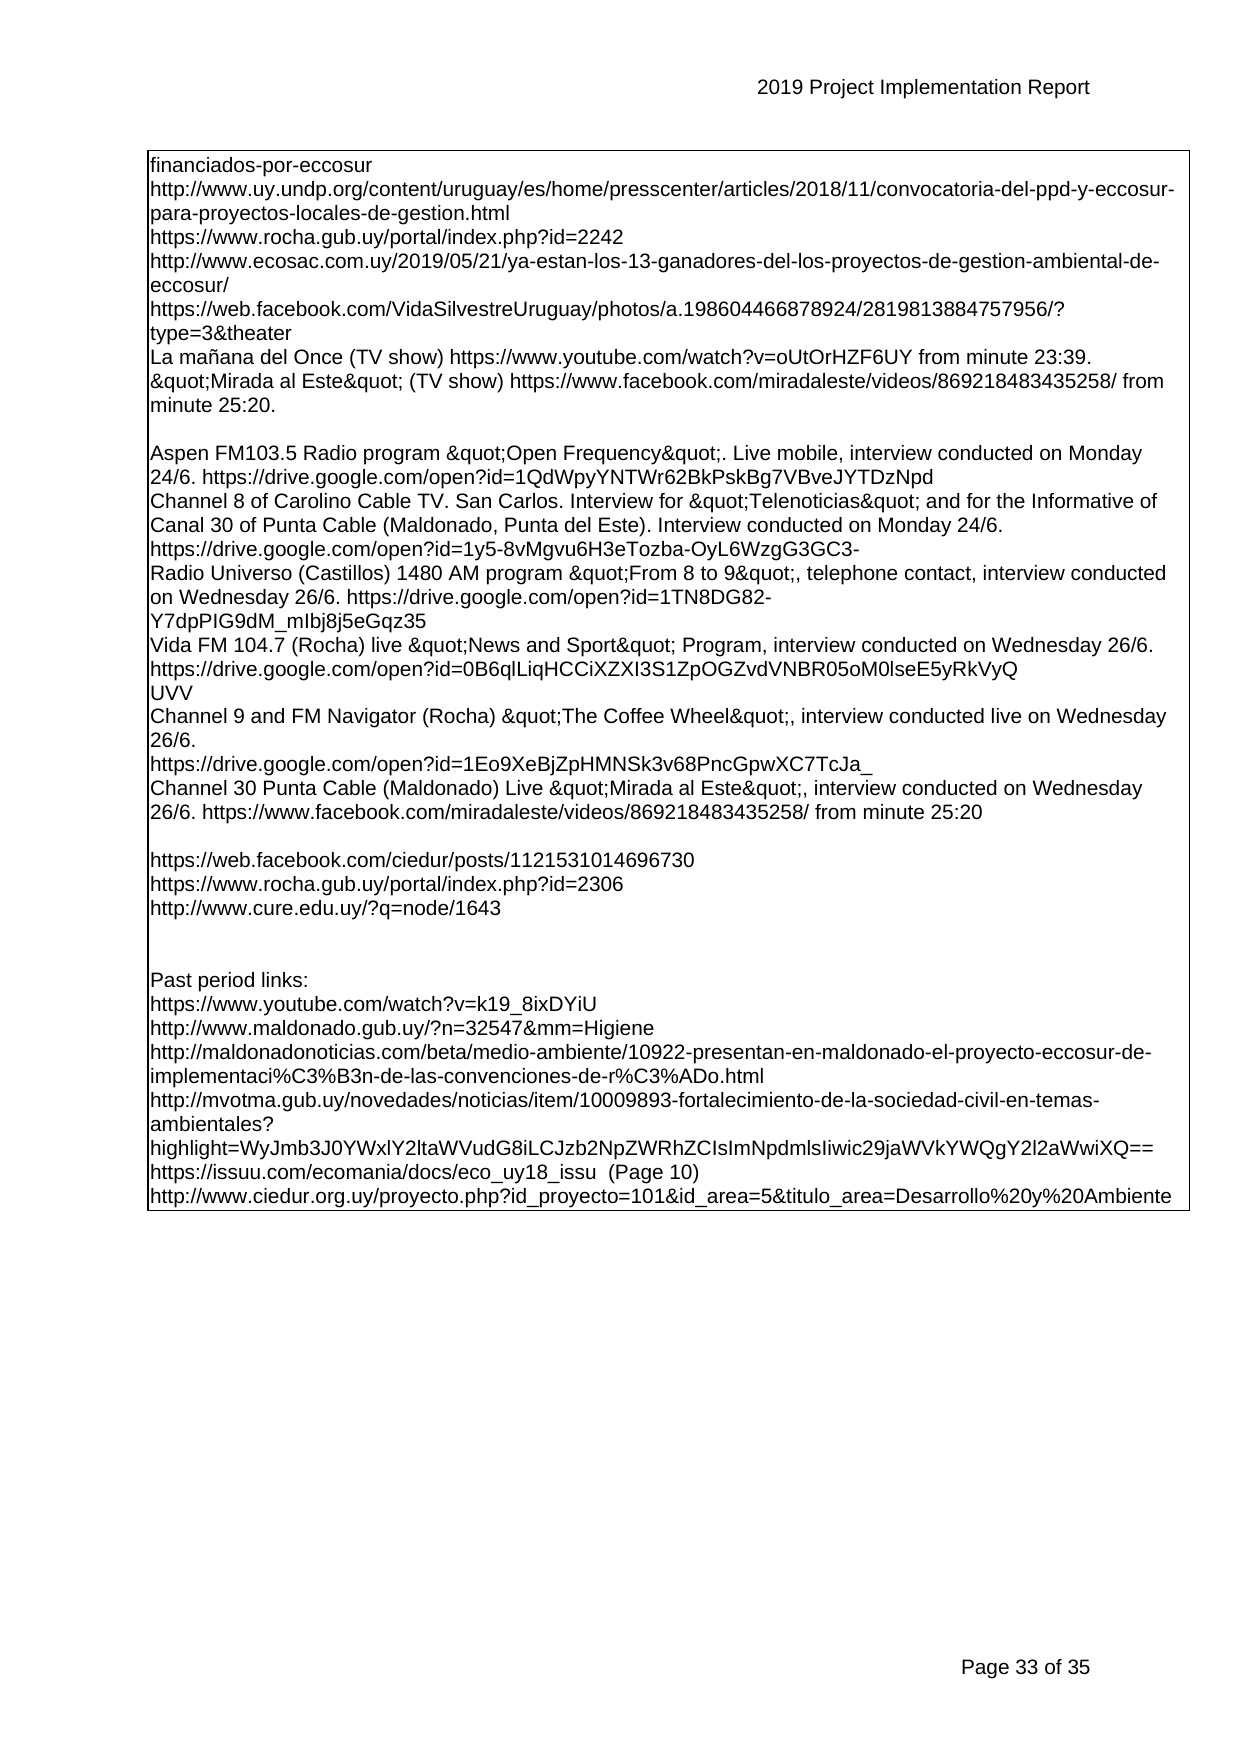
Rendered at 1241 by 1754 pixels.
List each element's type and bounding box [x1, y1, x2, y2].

table_cell [149, 151, 1189, 1209]
